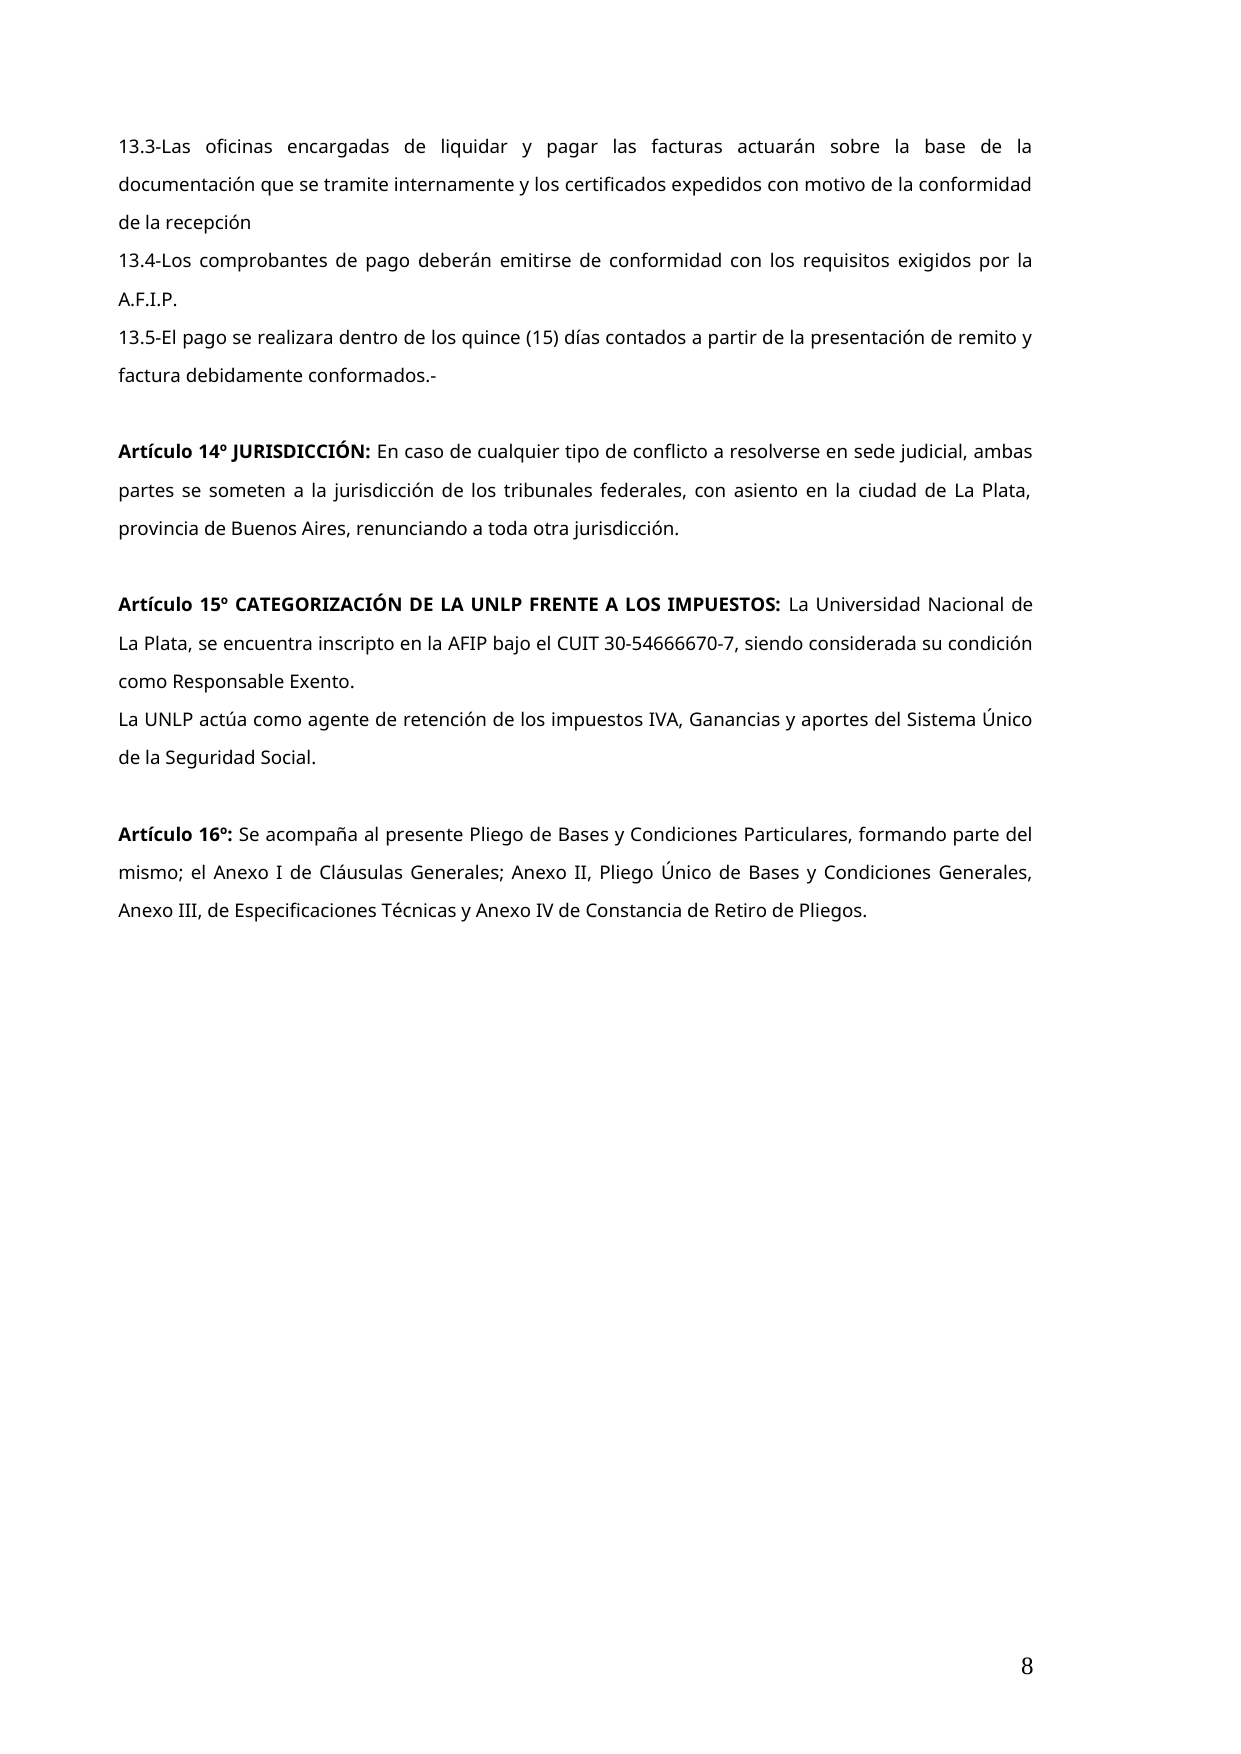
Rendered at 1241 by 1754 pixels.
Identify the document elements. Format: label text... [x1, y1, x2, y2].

text 13.5-El pago se realizara dentro de los quince (15) días contados a partir de la presentación de remito y factura debidamente conformados.- [118, 324, 1033, 388]
text Artículo 15º CATEGORIZACIÓN DE A LOS IMPUESTOS: de La Plata, se encuentra inscripto en bajo el CUIT 30-54666670-7, siendo considerada su condición como Responsable Exento. [118, 592, 1033, 694]
text Artículo 16º: Se acompaña al presente Pliego de Bases y Condiciones Particulares, formando parte del mismo; el Anexo I de Cláusulas Generales; Anexo II, Pliego Único de Bases y Condiciones Generales, Anexo III, de Especificaciones Técnicas y Anexo IV de Constancia de Retiro de Pliegos. [118, 821, 1033, 923]
text 13.3-Las oficinas encargadas de liquidar y pagar las facturas actuarán sobre la base de la documentación que se tramite internamente y los certificados expedidos con motivo de la conformidad de la recepción [118, 133, 1033, 235]
text actúa como agente de retención de los impuestos IVA, Ganancias y aportes del Sistema Único de la Seguridad Social. [118, 706, 1033, 770]
text 13.4-Los comprobantes de pago deberán emitirse de conformidad con los requisitos exigidos por la A.F.I.P. [118, 248, 1033, 311]
text Artículo 14º JURISDICCIÓN: En caso de cualquier tipo de conflicto a resolverse en sede judicial, ambas partes se someten a la jurisdicción de los tribunales federales, con asiento en la ciudad de La Plata, provincia de Buenos Aires, renunciando a toda otra jurisdicción. [118, 439, 1033, 541]
